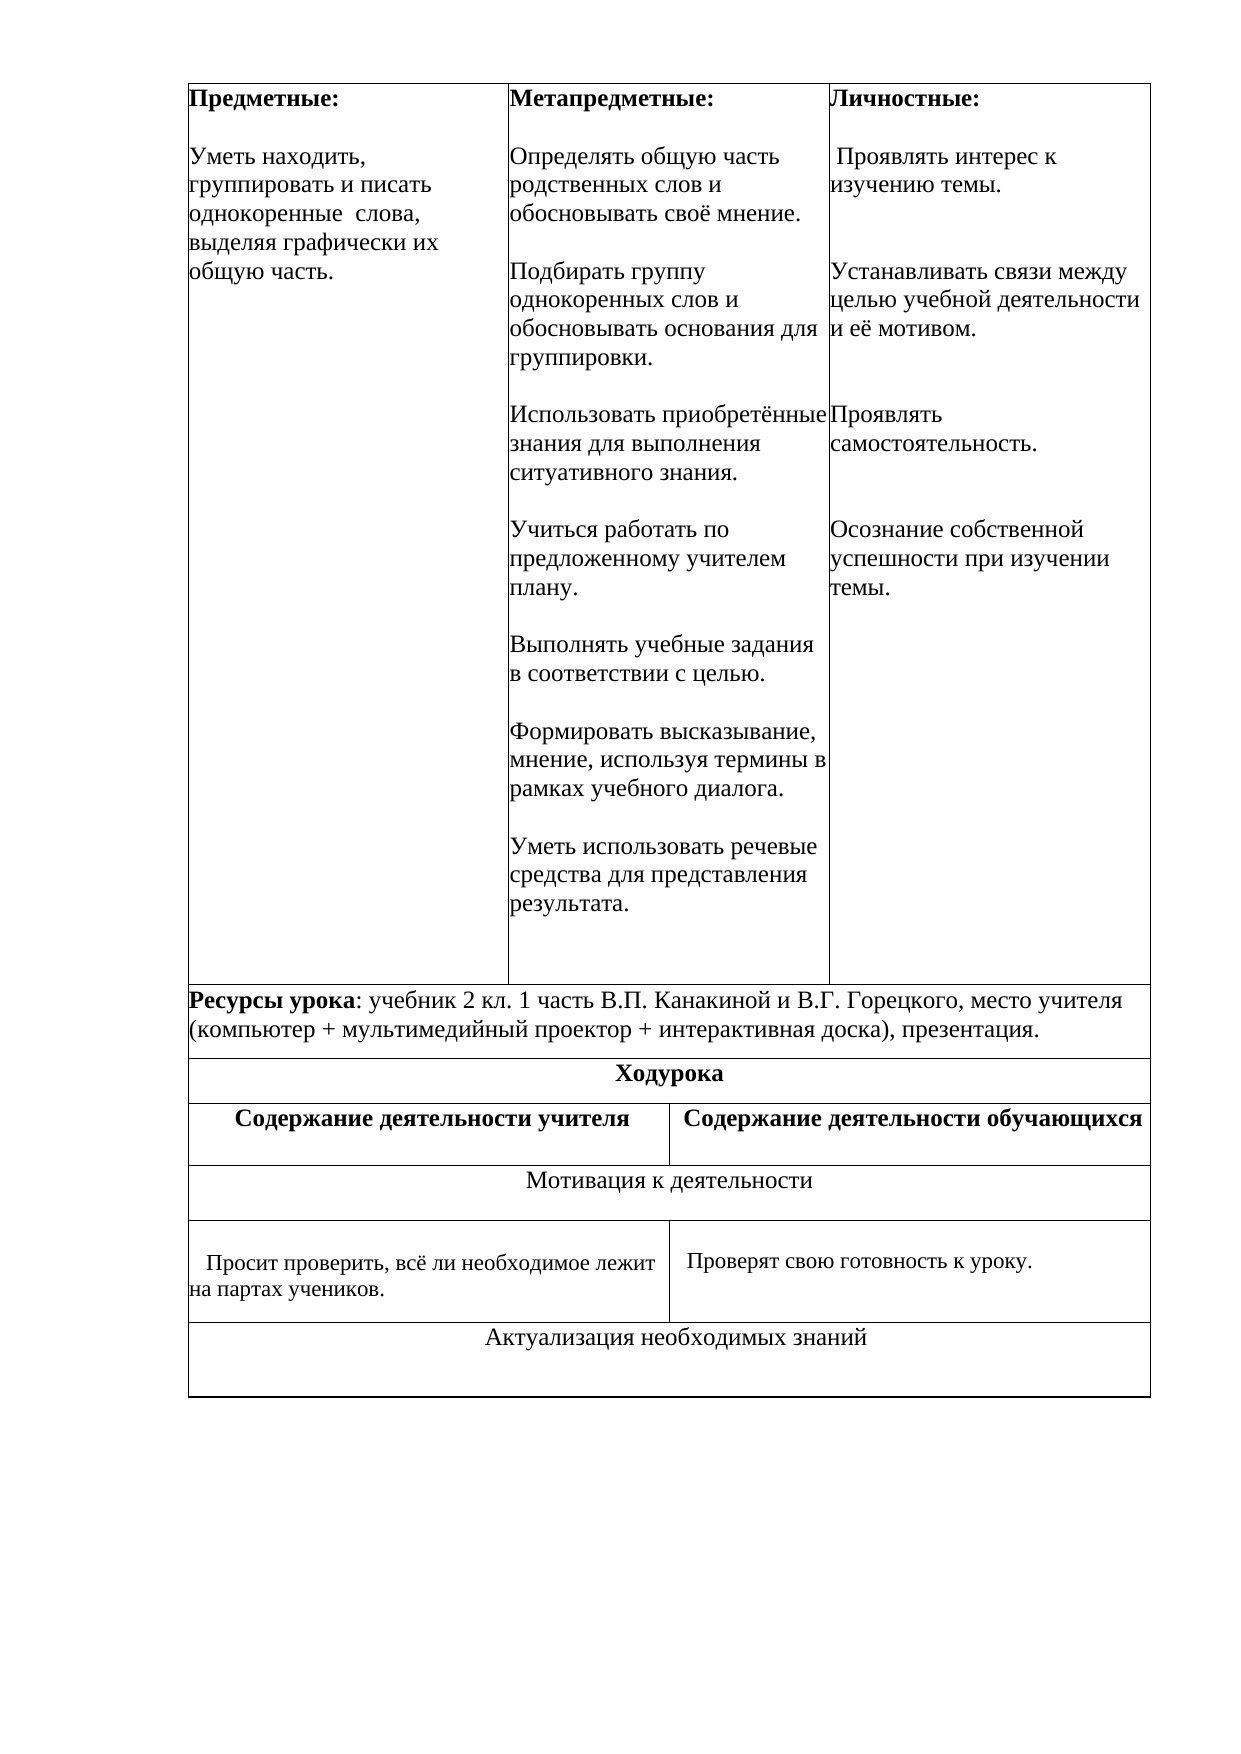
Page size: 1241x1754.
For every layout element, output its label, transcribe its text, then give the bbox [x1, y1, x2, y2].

table_cell Просит проверить, всё ли необходимое лежит на партах учеников. [189, 1221, 669, 1322]
table_cell Предметные: Уметь находить, группировать и писать однокоренные слова, выделяя графически их общую часть. [189, 84, 508, 984]
table_cell Содержание деятельности учителя [189, 1104, 669, 1165]
table_cell Актуализация необходимых знаний [189, 1323, 1150, 1396]
table_cell Проверят свою готовность к уроку. [670, 1221, 1150, 1322]
table_cell Ходурока [189, 1059, 1150, 1102]
table_cell Ресурсы урока: учебник 2 кл. 1 часть В.П. Канакиной и В.Г. Горецкого, место учителя (компьютер + мультимедийный проектор + интерактивная доска), презентация. [189, 985, 1150, 1058]
table_cell Метапредметные: Определять общую часть родственных слов и обосновывать своё мнение. Подбирать группу однокоренных слов и обосновывать основания для группировки. Использовать приобретённые знания для выполнения ситуативного знания. Учиться работать по предложенному учителем плану. Выполнять учебные задания в соответствии с целью. Формировать высказывание, мнение, используя термины в рамках учебного диалога. Уметь использовать речевые средства для представления результата. [509, 84, 829, 984]
table_cell Мотивация к деятельности [189, 1166, 1150, 1220]
table_cell Личностные: Проявлять интерес к изучению темы. Устанавливать связи между целью учебной деятельности и её мотивом. Проявлять самостоятельность. Осознание собственной успешности при изучении темы. [830, 84, 1150, 984]
table_cell Содержание деятельности обучающихся [670, 1104, 1150, 1165]
